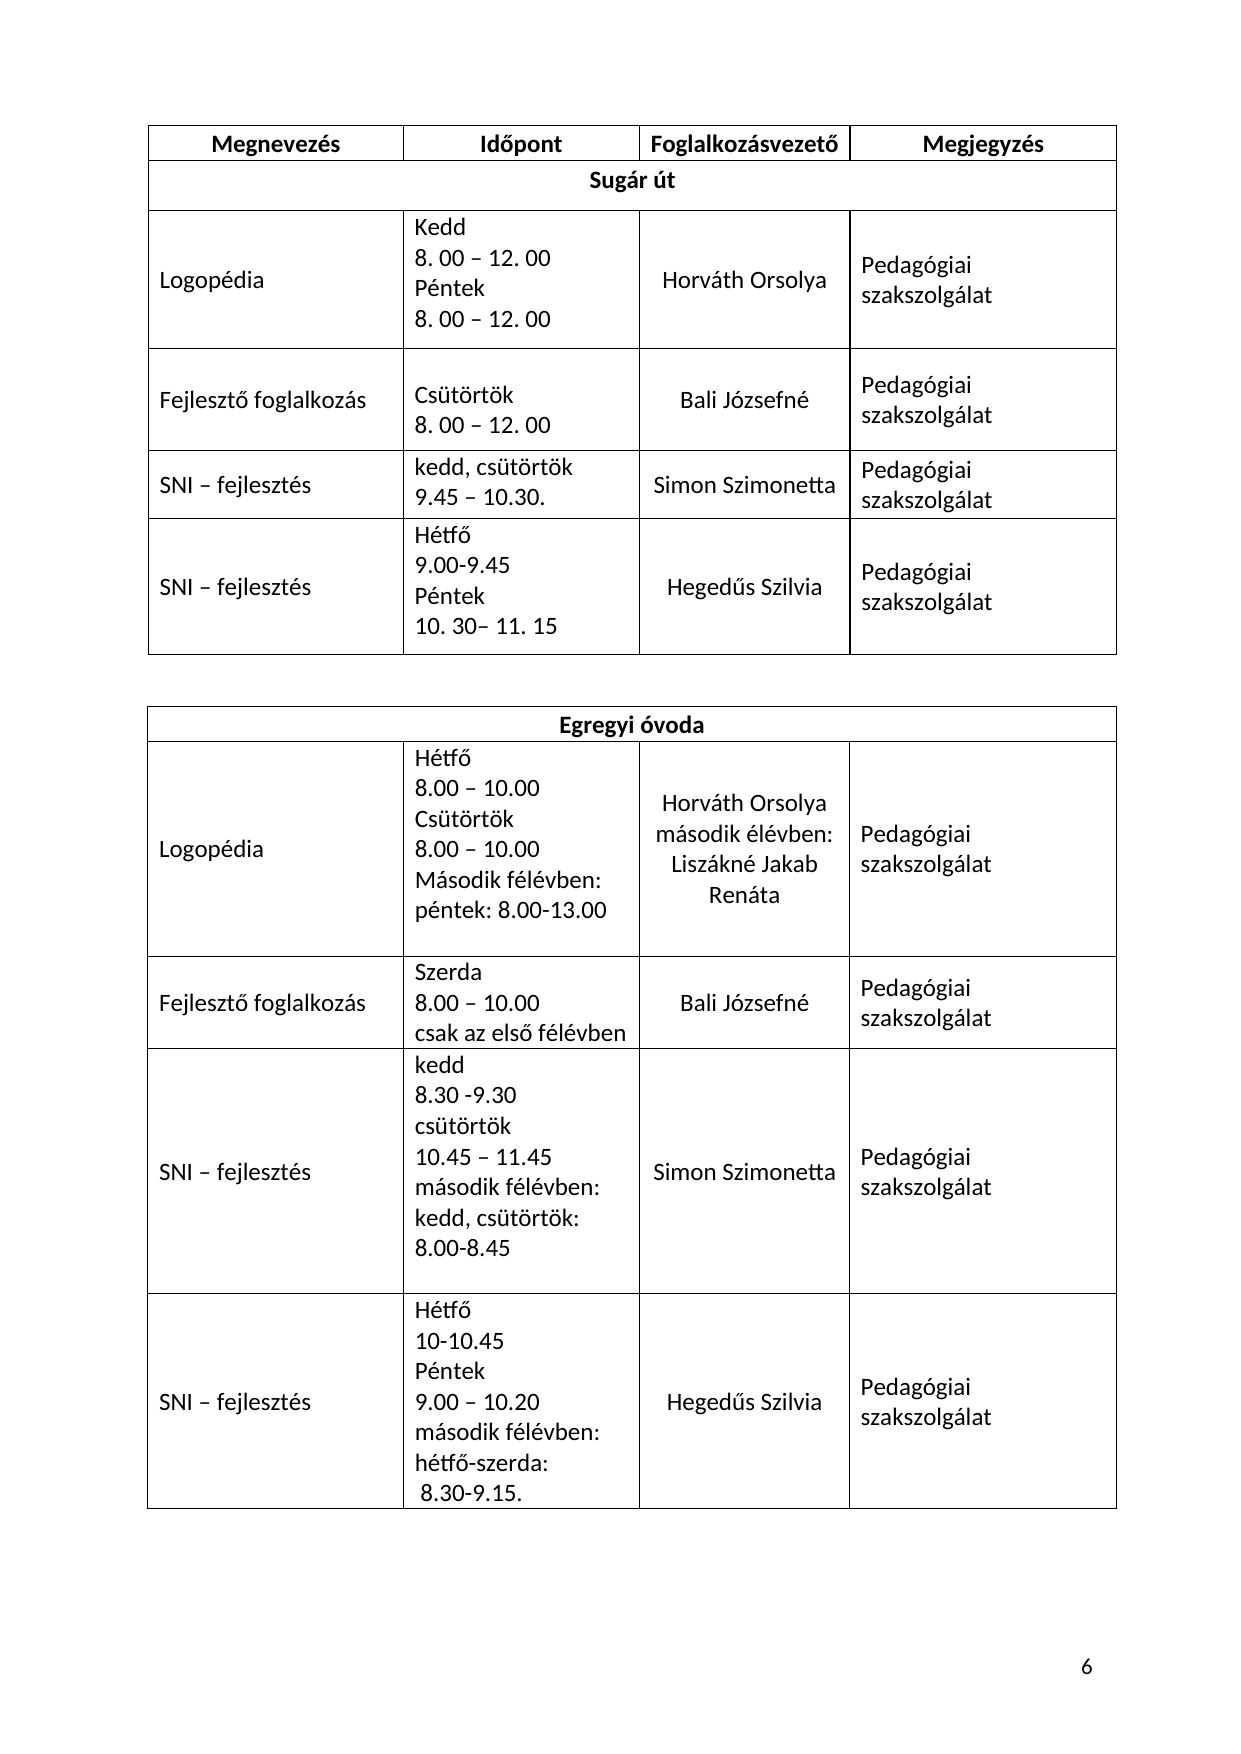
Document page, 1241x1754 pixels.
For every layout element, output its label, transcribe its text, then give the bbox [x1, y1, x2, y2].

table_cell Pedagógiai szakszolgálat [851, 349, 1116, 450]
table_cell SNI – fejlesztés [149, 451, 403, 518]
table_header Megjegyzés [851, 126, 1116, 160]
table_header Foglalkozásvezető [640, 126, 849, 160]
table_cell Csütörtök 8. 00 – 12. 00 [404, 349, 639, 450]
table_cell Szerda 8.00 – 10.00 csak az első félévben [404, 957, 639, 1048]
table_cell Bali Józsefné [640, 349, 849, 450]
table_cell Pedagógiai szakszolgálat [850, 1049, 1116, 1293]
table_cell Simon Szimonetta [640, 451, 849, 518]
table_cell Sugár út [149, 161, 1116, 210]
table_header Megnevezés [149, 126, 403, 160]
table_cell Simon Szimonetta [640, 1049, 849, 1293]
table_header Egregyi óvoda [148, 707, 1116, 741]
table_cell Fejlesztő foglalkozás [149, 349, 403, 450]
table_cell SNI – fejlesztés [148, 1049, 403, 1293]
table_cell Pedagógiai szakszolgálat [851, 451, 1116, 518]
table_cell Fejlesztő foglalkozás [148, 957, 403, 1048]
table_cell Hétfő 9.00-9.45 Péntek 10. 30– 11. 15 [404, 519, 639, 654]
table_cell Horváth Orsolya második élévben: Liszákné Jakab Renáta [640, 742, 849, 956]
table_cell Pedagógiai szakszolgálat [851, 211, 1116, 347]
table_cell Logopédia [148, 742, 403, 956]
table_cell SNI – fejlesztés [148, 1294, 403, 1508]
table_cell Kedd 8. 00 – 12. 00 Péntek 8. 00 – 12. 00 [404, 211, 639, 347]
table_cell Logopédia [149, 211, 403, 347]
table_cell Hétfő 8.00 – 10.00 Csütörtök 8.00 – 10.00 Második félévben: péntek: 8.00-13.00 [404, 742, 639, 956]
table_cell Pedagógiai szakszolgálat [851, 519, 1116, 654]
table_cell kedd, csütörtök 9.45 – 10.30. [404, 451, 639, 518]
table_cell Horváth Orsolya [640, 211, 849, 347]
table_cell kedd 8.30 -9.30 csütörtök 10.45 – 11.45 második félévben: kedd, csütörtök: 8.00-8.45 [404, 1049, 639, 1293]
table_header Időpont [404, 126, 639, 160]
table_cell Pedagógiai szakszolgálat [850, 957, 1116, 1048]
table_cell Pedagógiai szakszolgálat [850, 742, 1116, 956]
table_cell Hegedűs Szilvia [640, 1294, 849, 1508]
table_cell Pedagógiai szakszolgálat [850, 1294, 1116, 1508]
table_cell SNI – fejlesztés [149, 519, 403, 654]
table_cell Hétfő 10-10.45 Péntek 9.00 – 10.20 második félévben: hétfő-szerda: 8.30-9.15. [404, 1294, 639, 1508]
table_cell Hegedűs Szilvia [640, 519, 849, 654]
table_cell Bali Józsefné [640, 957, 849, 1048]
